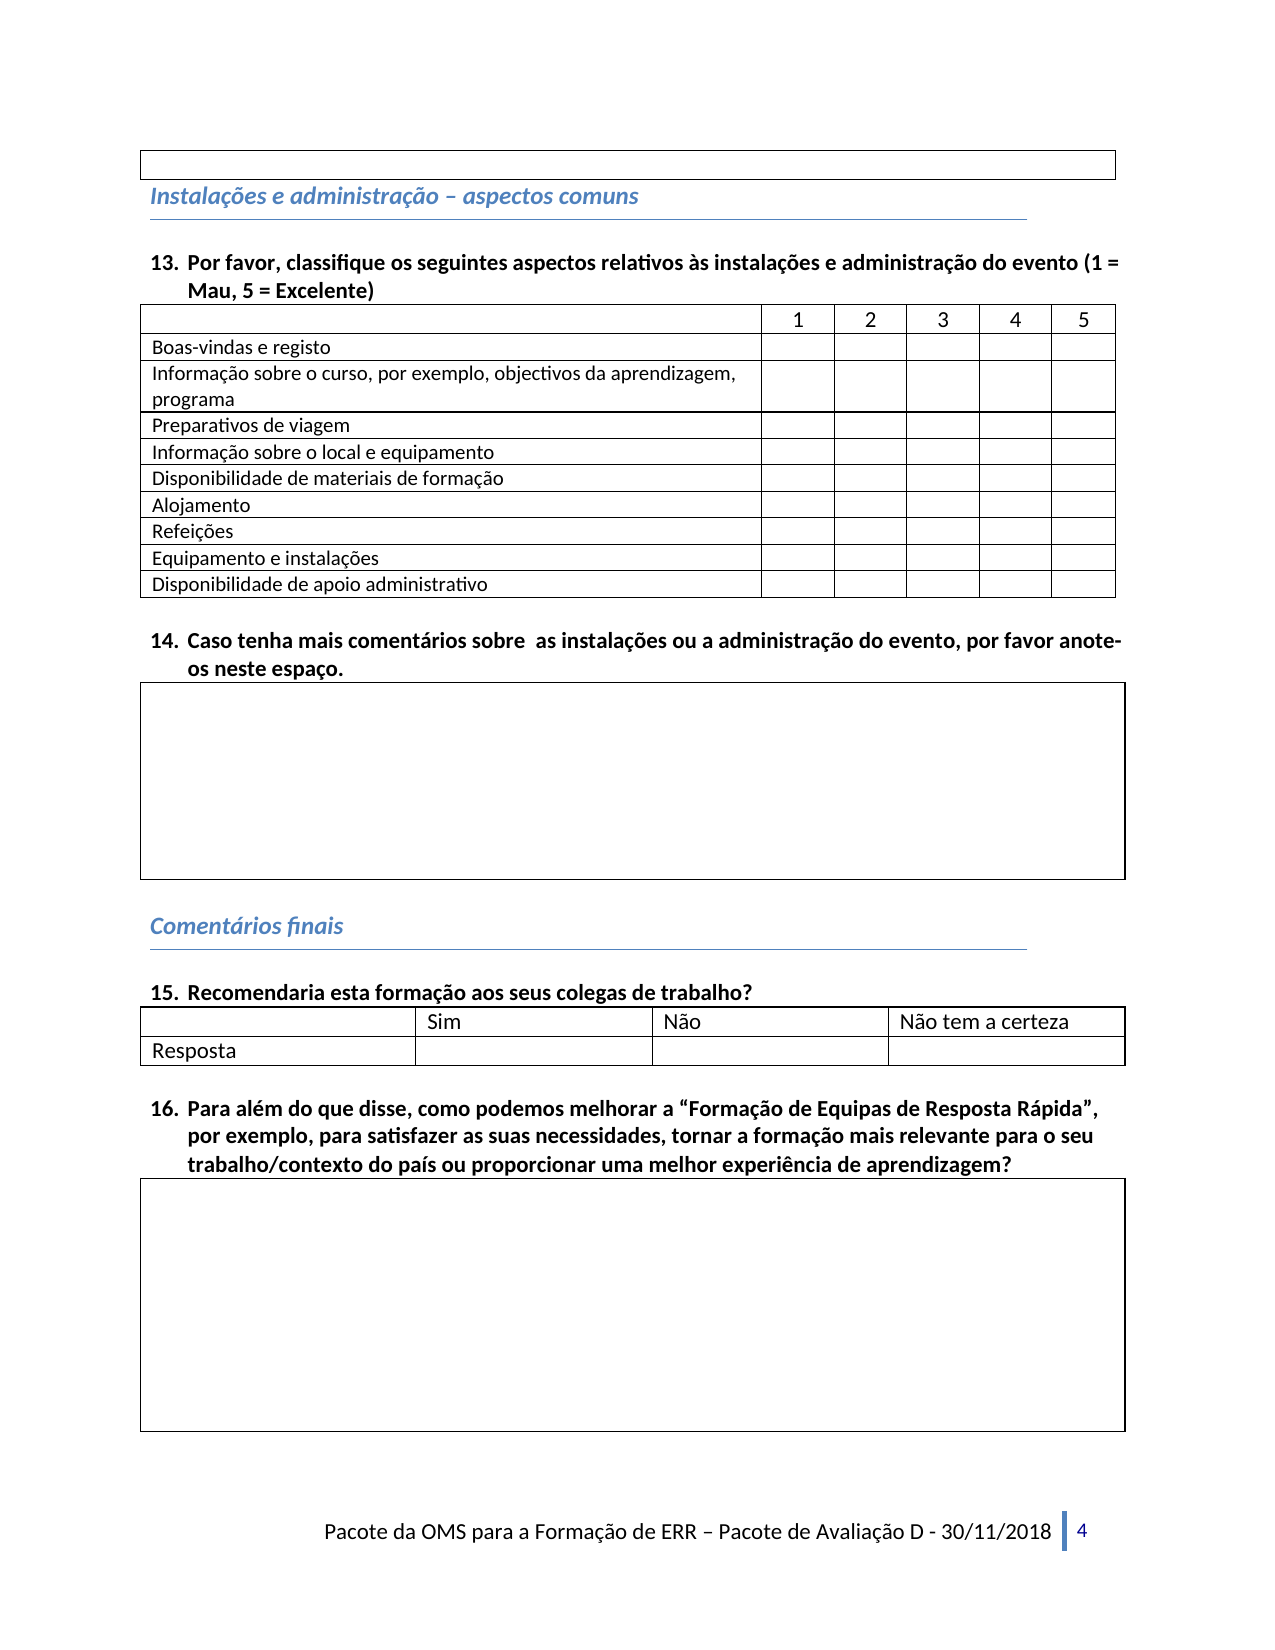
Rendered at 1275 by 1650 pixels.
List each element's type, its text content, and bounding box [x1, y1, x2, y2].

table_header Não tem a certeza [889, 1008, 1124, 1036]
table_cell [907, 334, 979, 359]
table_cell [1052, 545, 1115, 570]
table_header [141, 305, 761, 333]
table_cell [889, 1037, 1124, 1064]
table_cell [980, 334, 1051, 359]
table_cell [980, 571, 1051, 597]
table_cell [1052, 413, 1115, 438]
table_cell [907, 413, 979, 438]
table_cell [762, 361, 834, 411]
table_cell Boas-vindas e registo [141, 334, 761, 359]
table_cell [1052, 439, 1115, 464]
table_cell Preparativos de viagem [141, 413, 761, 438]
table_cell [980, 413, 1051, 438]
table_cell [835, 361, 906, 411]
table_cell Alojamento [141, 492, 761, 517]
table_header Não [653, 1008, 888, 1036]
table_cell [762, 413, 834, 438]
table_header 4 [980, 305, 1051, 333]
table_header 1 [762, 305, 834, 333]
table_cell [1052, 518, 1115, 544]
table_cell [907, 571, 979, 597]
table_cell [762, 545, 834, 570]
table_cell [653, 1037, 888, 1064]
table_cell Disponibilidade de materiais de formação [141, 465, 761, 491]
table_cell [1052, 334, 1115, 359]
table_cell [762, 518, 834, 544]
table_cell [980, 492, 1051, 517]
table_cell [416, 1037, 652, 1064]
table_header [141, 1008, 415, 1036]
table_cell [907, 545, 979, 570]
table_cell [1052, 361, 1115, 411]
table_cell [907, 361, 979, 411]
table_cell [835, 465, 906, 491]
table_cell [835, 439, 906, 464]
table_cell [907, 492, 979, 517]
list Caso tenha mais comentários sobre as instalações ou a administração do evento, por favor anote-os neste espaço. [150, 626, 1125, 682]
table_header [141, 151, 1115, 179]
table_header Sim [416, 1008, 652, 1036]
table_cell Resposta [141, 1037, 415, 1064]
table_cell [762, 439, 834, 464]
table_cell [762, 465, 834, 491]
table_cell Equipamento e instalações [141, 545, 761, 570]
list Para além do que disse, como podemos melhorar a “Formação de Equipas de Resposta Rápida”, por exemplo, para satisfazer as suas necessidades, tornar a formação mais relevante para o seu trabalho/contexto do país ou proporcionar uma melhor experiência de aprendizagem? [150, 1094, 1125, 1178]
table_cell [980, 465, 1051, 491]
list Recomendaria esta formação aos seus colegas de trabalho? [150, 978, 1125, 1006]
table_cell [835, 492, 906, 517]
table_cell [1052, 492, 1115, 517]
table_cell [980, 545, 1051, 570]
table_cell [980, 439, 1051, 464]
table_header 5 [1052, 305, 1115, 333]
table_header 3 [907, 305, 979, 333]
table_cell [1052, 465, 1115, 491]
text Comentários finais [150, 911, 1027, 949]
table_cell [835, 334, 906, 359]
table_cell [907, 518, 979, 544]
table_header [141, 683, 1124, 879]
table_header [141, 1179, 1124, 1431]
table_cell [835, 571, 906, 597]
list Por favor, classifique os seguintes aspectos relativos às instalações e administração do evento (1 = Mau, 5 = Excelente) [150, 248, 1125, 304]
table_cell Informação sobre o curso, por exemplo, objectivos da aprendizagem, programa [141, 361, 761, 411]
table_cell Disponibilidade de apoio administrativo [141, 571, 761, 597]
table_header 2 [835, 305, 906, 333]
table_cell [907, 439, 979, 464]
table_cell Informação sobre o local e equipamento [141, 439, 761, 464]
text Instalações e administração – aspectos comuns [150, 180, 1027, 219]
table_cell [835, 413, 906, 438]
table_cell [980, 361, 1051, 411]
table_cell [980, 518, 1051, 544]
table_cell [762, 571, 834, 597]
table_cell [1052, 571, 1115, 597]
table_cell Refeições [141, 518, 761, 544]
table_cell [762, 492, 834, 517]
table_cell [835, 518, 906, 544]
table_cell [762, 334, 834, 359]
table_cell [835, 545, 906, 570]
table_cell [907, 465, 979, 491]
